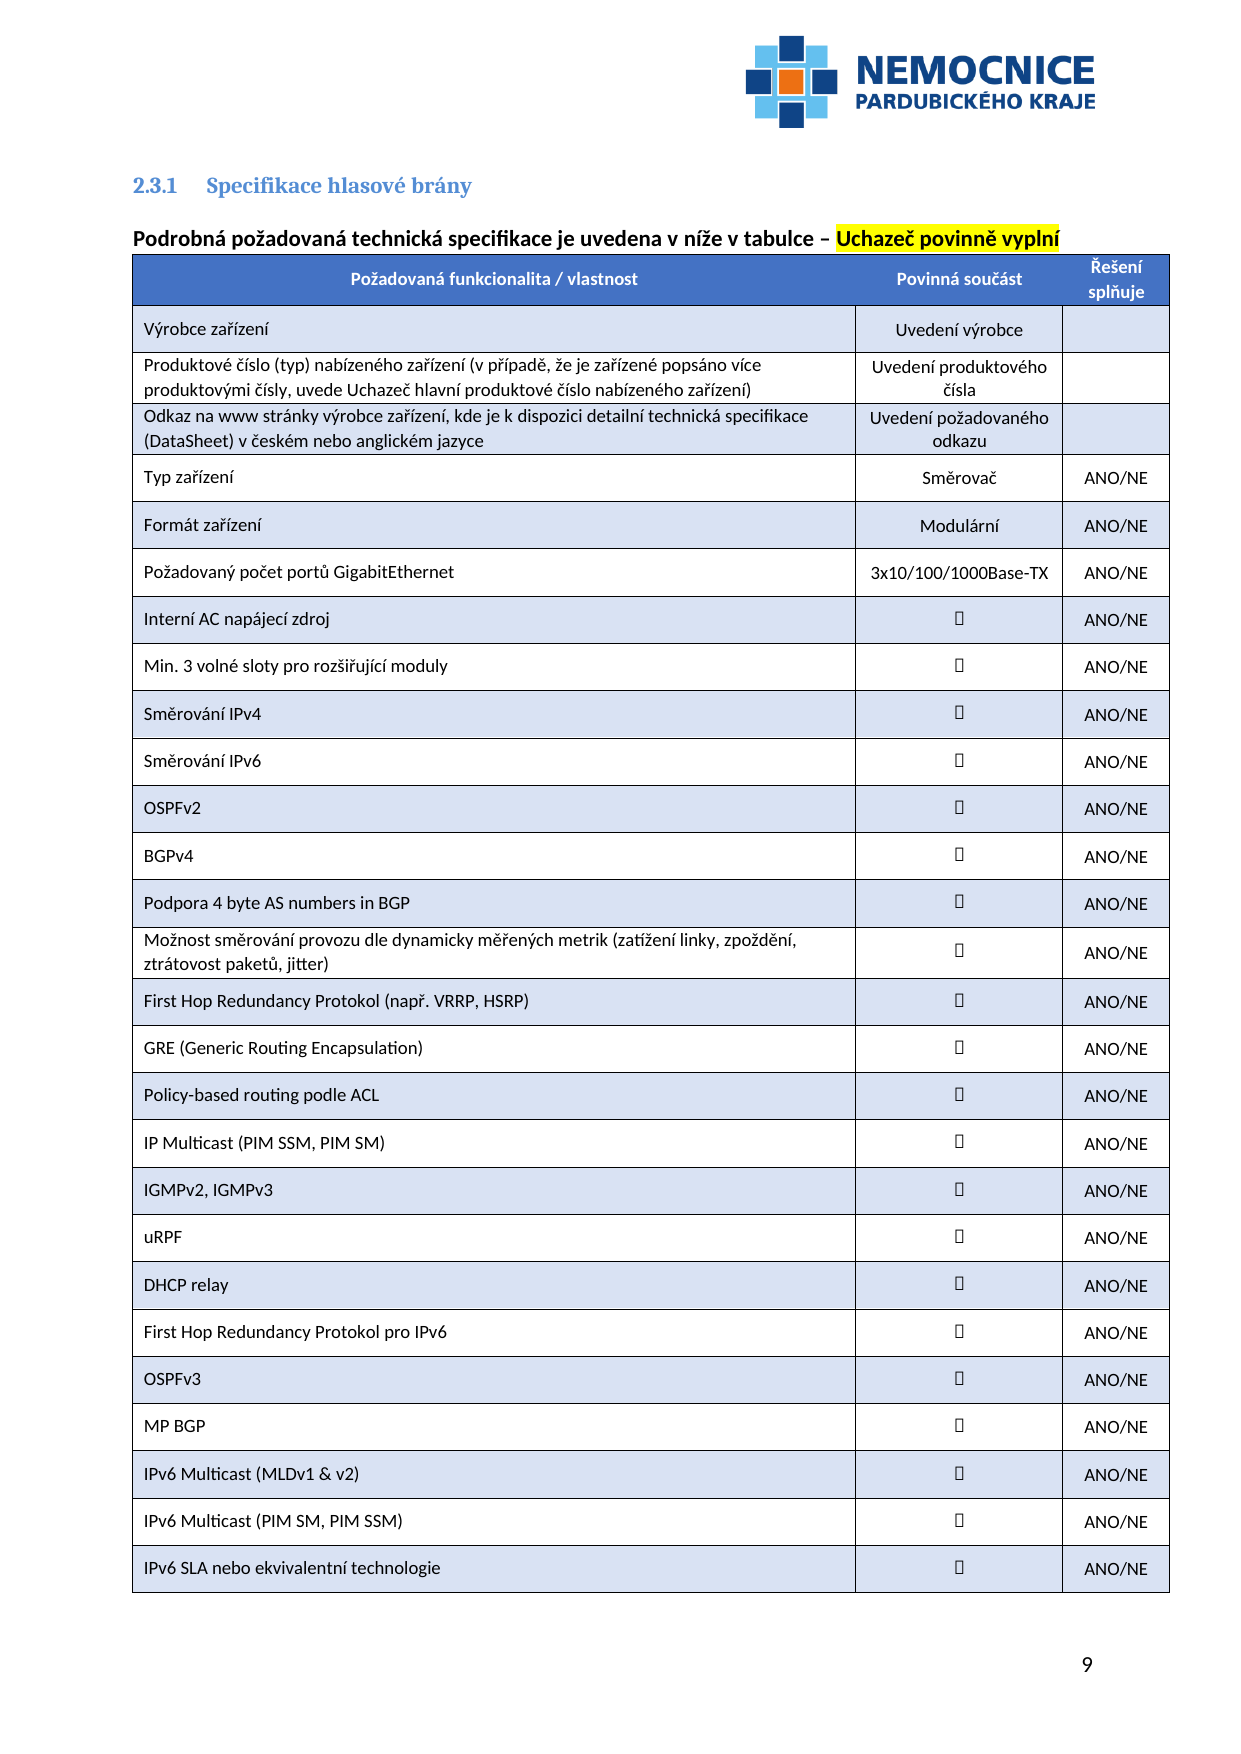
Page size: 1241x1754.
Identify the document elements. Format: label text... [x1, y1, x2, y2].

table_cell OSPFv2 [133, 786, 855, 832]
table_cell uRPF [133, 1215, 855, 1261]
table_cell First Hop Redundancy Protokol pro IPv6 [133, 1310, 855, 1356]
table_cell IPv6 Multicast (PIM SM, PIM SSM) [133, 1499, 855, 1545]
table_cell Formát zařízení [133, 502, 855, 548]
table_cell ANO/NE [1063, 1168, 1169, 1214]
table_cell IGMPv2, IGMPv3 [133, 1168, 855, 1214]
table_cell Uvedení produktového čísla [856, 353, 1062, 403]
table_cell  [856, 1026, 1062, 1072]
table_cell GRE (Generic Routing Encapsulation) [133, 1026, 855, 1072]
table_cell  [856, 597, 1062, 643]
table_cell Modulární [856, 502, 1062, 548]
table_cell ANO/NE [1063, 1073, 1169, 1119]
table_cell ANO/NE [1063, 1310, 1169, 1356]
table_cell Směrovač [856, 455, 1062, 501]
table_header Povinná součást [856, 255, 1063, 305]
table_cell MP BGP [133, 1404, 855, 1450]
table_cell ANO/NE [1063, 928, 1169, 977]
table_cell IPv6 Multicast (MLDv1 & v2) [133, 1451, 855, 1498]
table_cell Min. 3 volné sloty pro rozšiřující moduly [133, 644, 855, 690]
text Podrobná požadovaná technická specifikace je uvedena v níže v tabulce – Uchazeč povinně vyplní [133, 224, 836, 252]
table_cell  [856, 644, 1062, 690]
picture [744, 34, 1095, 129]
table_cell ANO/NE [1063, 1026, 1169, 1072]
table_cell  [856, 833, 1062, 879]
table_cell Podpora 4 byte AS numbers in BGP [133, 880, 855, 927]
table_cell [1063, 404, 1169, 454]
table_cell ANO/NE [1063, 1215, 1169, 1261]
table_cell  [856, 1073, 1062, 1119]
table_header Řešení splňuje [1063, 255, 1169, 305]
table_cell  [856, 739, 1062, 785]
table_cell ANO/NE [1063, 1262, 1169, 1308]
table_cell ANO/NE [1063, 1404, 1169, 1450]
table_cell Odkaz na www stránky výrobce zařízení, kde je k dispozici detailní technická specifikace (DataSheet) v českém nebo anglickém jazyce [133, 404, 855, 454]
table_cell Směrování IPv4 [133, 691, 855, 737]
table_cell ANO/NE [1063, 597, 1169, 643]
table_header Požadovaná funkcionalita / vlastnost [133, 255, 856, 305]
table_cell IPv6 SLA nebo ekvivalentní technologie [133, 1546, 855, 1592]
table_cell  [856, 1215, 1062, 1261]
table_cell Možnost směrování provozu dle dynamicky měřených metrik (zatížení linky, zpoždění, ztrátovost paketů, jitter) [133, 928, 855, 977]
table_cell  [856, 880, 1062, 927]
table_cell ANO/NE [1063, 1546, 1169, 1592]
table_cell  [856, 979, 1062, 1025]
table_cell  [856, 1120, 1062, 1167]
table_cell [1063, 353, 1169, 403]
table_cell  [856, 1262, 1062, 1308]
table_cell  [856, 691, 1062, 737]
table_cell Výrobce zařízení [133, 306, 855, 352]
table_cell Směrování IPv6 [133, 739, 855, 785]
table_cell  [856, 786, 1062, 832]
table_cell ANO/NE [1063, 786, 1169, 832]
table_cell ANO/NE [1063, 644, 1169, 690]
table_cell  [856, 1357, 1062, 1403]
table_cell Uvedení požadovaného odkazu [856, 404, 1062, 454]
table_cell ANO/NE [1063, 833, 1169, 879]
table_cell Policy-based routing podle ACL [133, 1073, 855, 1119]
table_cell  [856, 928, 1062, 977]
table_cell [1063, 306, 1169, 352]
table_cell DHCP relay [133, 1262, 855, 1308]
table_cell ANO/NE [1063, 979, 1169, 1025]
table_cell IP Multicast (PIM SSM, PIM SM) [133, 1120, 855, 1167]
table_cell First Hop Redundancy Protokol (např. VRRP, HSRP) [133, 979, 855, 1025]
table_cell Typ zařízení [133, 455, 855, 501]
table_cell ANO/NE [1063, 1120, 1169, 1167]
table_cell OSPFv3 [133, 1357, 855, 1403]
table_cell Interní AC napájecí zdroj [133, 597, 855, 643]
table_cell Požadovaný počet portů GigabitEthernet [133, 549, 855, 596]
table_cell  [856, 1451, 1062, 1498]
table_cell Uvedení výrobce [856, 306, 1062, 352]
table_cell ANO/NE [1063, 1499, 1169, 1545]
table_cell Produktové číslo (typ) nabízeného zařízení (v případě, že je zařízené popsáno více produktovými čísly, uvede Uchazeč hlavní produktové číslo nabízeného zařízení) [133, 353, 855, 403]
table_cell ANO/NE [1063, 739, 1169, 785]
table_cell ANO/NE [1063, 502, 1169, 548]
table_cell ANO/NE [1063, 880, 1169, 927]
table_cell 3x10/100/1000Base-TX [856, 549, 1062, 596]
table_cell ANO/NE [1063, 549, 1169, 596]
table_cell  [856, 1168, 1062, 1214]
table_cell ANO/NE [1063, 1451, 1169, 1498]
table_cell  [856, 1404, 1062, 1450]
table_cell BGPv4 [133, 833, 855, 879]
table_cell ANO/NE [1063, 455, 1169, 501]
subtitle Specifikace hlasové brány [133, 173, 1092, 199]
table_cell ANO/NE [1063, 691, 1169, 737]
table_cell ANO/NE [1063, 1357, 1169, 1403]
table_cell  [856, 1310, 1062, 1356]
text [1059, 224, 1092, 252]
table_cell  [856, 1546, 1062, 1592]
table_cell  [856, 1499, 1062, 1545]
